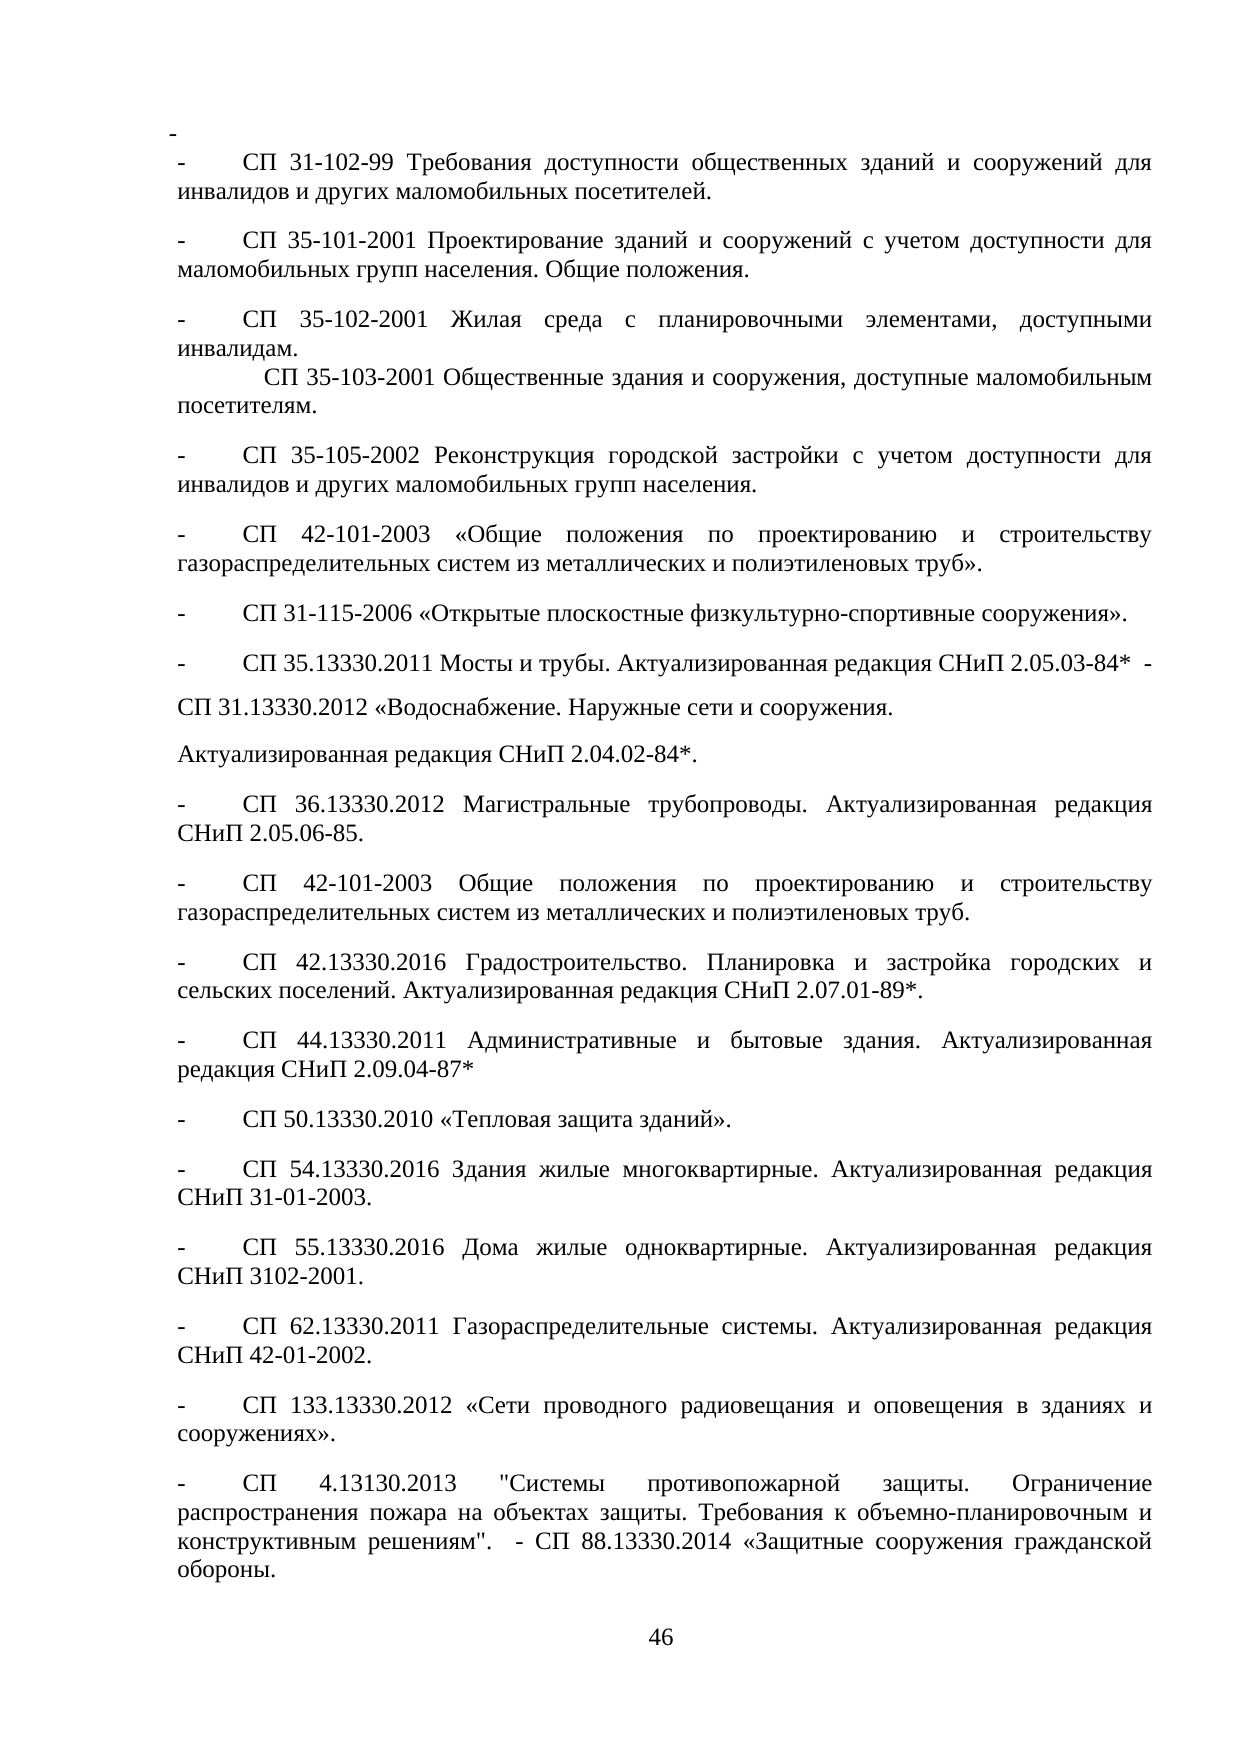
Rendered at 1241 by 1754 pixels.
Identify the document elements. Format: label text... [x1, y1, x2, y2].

list СП 54.13330.2016 Здания жилые многоквартирные. Актуализированная редакция СНиП 31-01-2003. [177, 1154, 1153, 1211]
list СП 36.13330.2012 Магистральные трубопроводы. Актуализированная редакция СНиП 2.05.06-85. [177, 789, 1153, 847]
list СП 35.13330.2011 Мосты и трубы. Актуализированная редакция СНиП 2.05.03-84* - СП 31.13330.2012 «Водоснабжение. Наружные сети и сооружения. [177, 648, 1153, 721]
list СП 4.13130.2013 "Системы противопожарной защиты. Ограничение распространения пожара на объектах защиты. Требования к объемно-планировочным и конструктивным решениям". - СП 88.13330.2014 «Защитные сооружения гражданской обороны. [177, 1468, 1153, 1583]
list СП 31-115-2006 «Открытые плоскостные физкультурно-спортивные сооружения». [177, 598, 1153, 626]
list СП 35-101-2001 Проектирование зданий и сооружений с учетом доступности для маломобильных групп населения. Общие положения. [177, 226, 1153, 283]
list СП 55.13330.2016 Дома жилые одноквартирные. Актуализированная редакция СНиП 3102-2001. [177, 1232, 1153, 1290]
list СП 42-101-2003 Общие положения по проектированию и строительству газораспределительных систем из металлических и полиэтиленовых труб. [177, 868, 1153, 925]
list СП 62.13330.2011 Газораспределительные системы. Актуализированная редакция СНиП 42-01-2002. [177, 1311, 1153, 1368]
list СП 44.13330.2011 Административные и бытовые здания. Актуализированная редакция СНиП 2.09.04-87* [177, 1025, 1153, 1083]
list СП 133.13330.2012 «Сети проводного радиовещания и оповещения в зданиях и сооружениях». [177, 1390, 1153, 1447]
text Актуализированная редакция СНиП 2.04.02-84*. [177, 739, 1153, 768]
list СП 42.13330.2016 Градостроительство. Планировка и застройка городских и сельских поселений. Актуализированная редакция СНиП 2.07.01-89*. [177, 947, 1153, 1004]
list СП 42-101-2003 «Общие положения по проектированию и строительству газораспределительных систем из металлических и полиэтиленовых труб». [177, 519, 1153, 577]
text СП 35-103-2001 Общественные здания и сооружения, доступные маломобильным посетителям. [177, 362, 1153, 419]
list СП 50.13330.2010 «Тепловая защита зданий». [177, 1104, 1153, 1133]
list СП 31-102-99 Требования доступности общественных зданий и сооружений для инвалидов и других маломобильных посетителей. [177, 147, 1153, 204]
list СП 35-102-2001 Жилая среда с планировочными элементами, доступными инвалидам. [177, 304, 1153, 362]
list СП 35-105-2002 Реконструкция городской застройки с учетом доступности для инвалидов и других маломобильных групп населения. [177, 440, 1153, 498]
